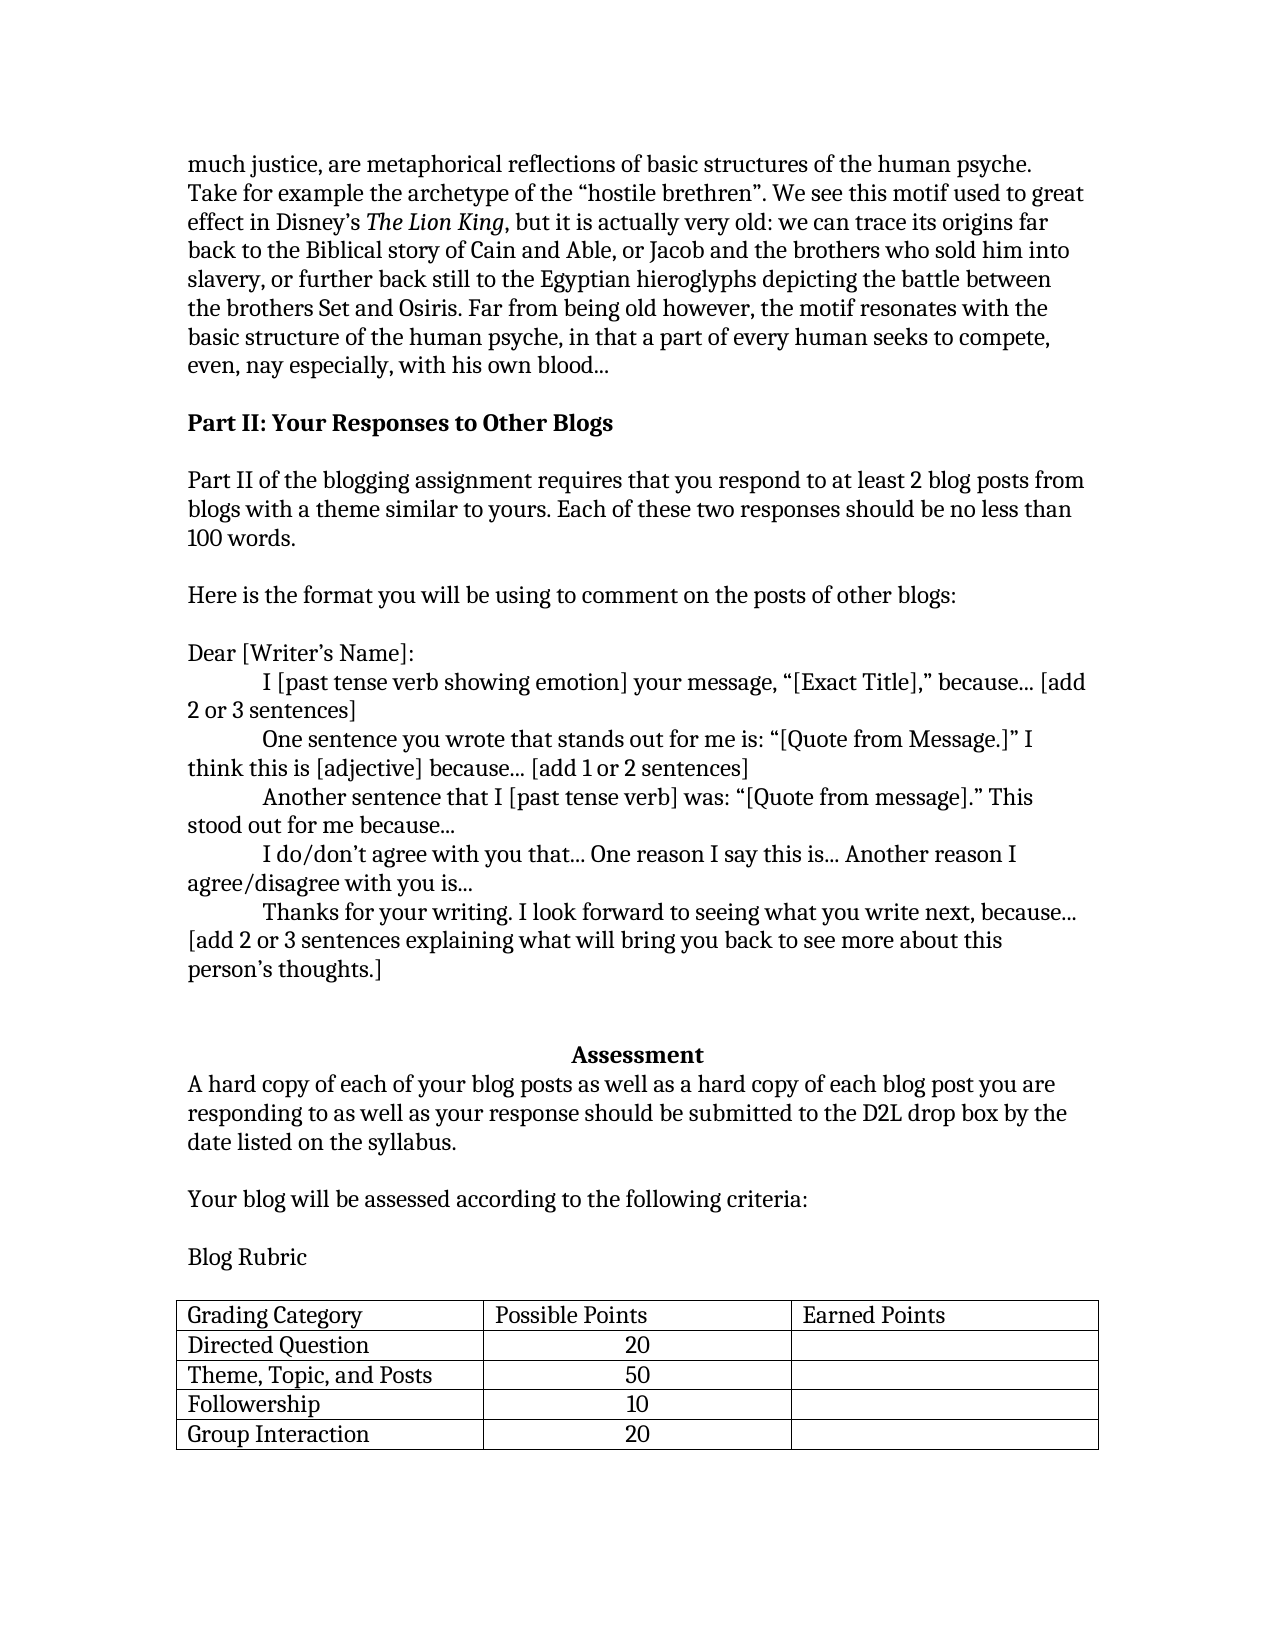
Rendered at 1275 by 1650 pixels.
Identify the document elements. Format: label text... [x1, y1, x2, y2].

table_header Possible Points [484, 1301, 791, 1330]
table_cell [792, 1390, 1098, 1419]
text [187, 150, 1087, 380]
table_cell [792, 1361, 1098, 1389]
text Dear [Writer’s Name]: [187, 639, 1087, 667]
text Thanks for your writing. I look forward to seeing what you write next, because... [add 2 or 3 sentences explaining what will bring you back to see more about this person’s thoughts.] [187, 897, 1087, 984]
table_cell Followership [177, 1390, 483, 1419]
text I do/don’t agree with you that... One reason I say this is... Another reason I agree/disagree with you is... [187, 840, 1087, 897]
text Your blog will be assessed according to the following criteria: [187, 1185, 1087, 1214]
text Part II of the blogging assignment requires that you respond to at least 2 blog posts from blogs with a theme similar to yours. Each of these two responses should be no less than 100 words. [187, 466, 1087, 552]
table_cell Directed Question [177, 1331, 483, 1359]
table_cell [792, 1331, 1098, 1359]
text Assessment [187, 1041, 1087, 1070]
table_header Earned Points [792, 1301, 1098, 1330]
table_cell 50 [484, 1361, 791, 1389]
table_cell 20 [484, 1331, 791, 1359]
text A hard copy of each of your blog posts as well as a hard copy of each blog post you are responding to as well as your response should be submitted to the D2L drop box by the date listed on the syllabus. [187, 1070, 1087, 1156]
text Blog Rubric [187, 1242, 1087, 1271]
text Here is the format you will be using to comment on the posts of other blogs: [187, 581, 1087, 610]
table_header Grading Category [177, 1301, 483, 1330]
table_cell Theme, Topic, and Posts [177, 1361, 483, 1389]
table_cell Group Interaction [177, 1420, 483, 1449]
table_cell 20 [484, 1420, 791, 1449]
text Part II: Your Responses to Other Blogs [187, 409, 1087, 437]
text One sentence you wrote that stands out for me is: “[Quote from Message.]” I think this is [adjective] because... [add 1 or 2 sentences] [187, 725, 1087, 782]
table_cell 10 [484, 1390, 791, 1419]
text Another sentence that I [past tense verb] was: “[Quote from message].” This stood out for me because... [187, 782, 1087, 840]
text I [past tense verb showing emotion] your message, “[Exact Title],” because... [add 2 or 3 sentences] [187, 667, 1087, 725]
table_cell [792, 1420, 1098, 1449]
